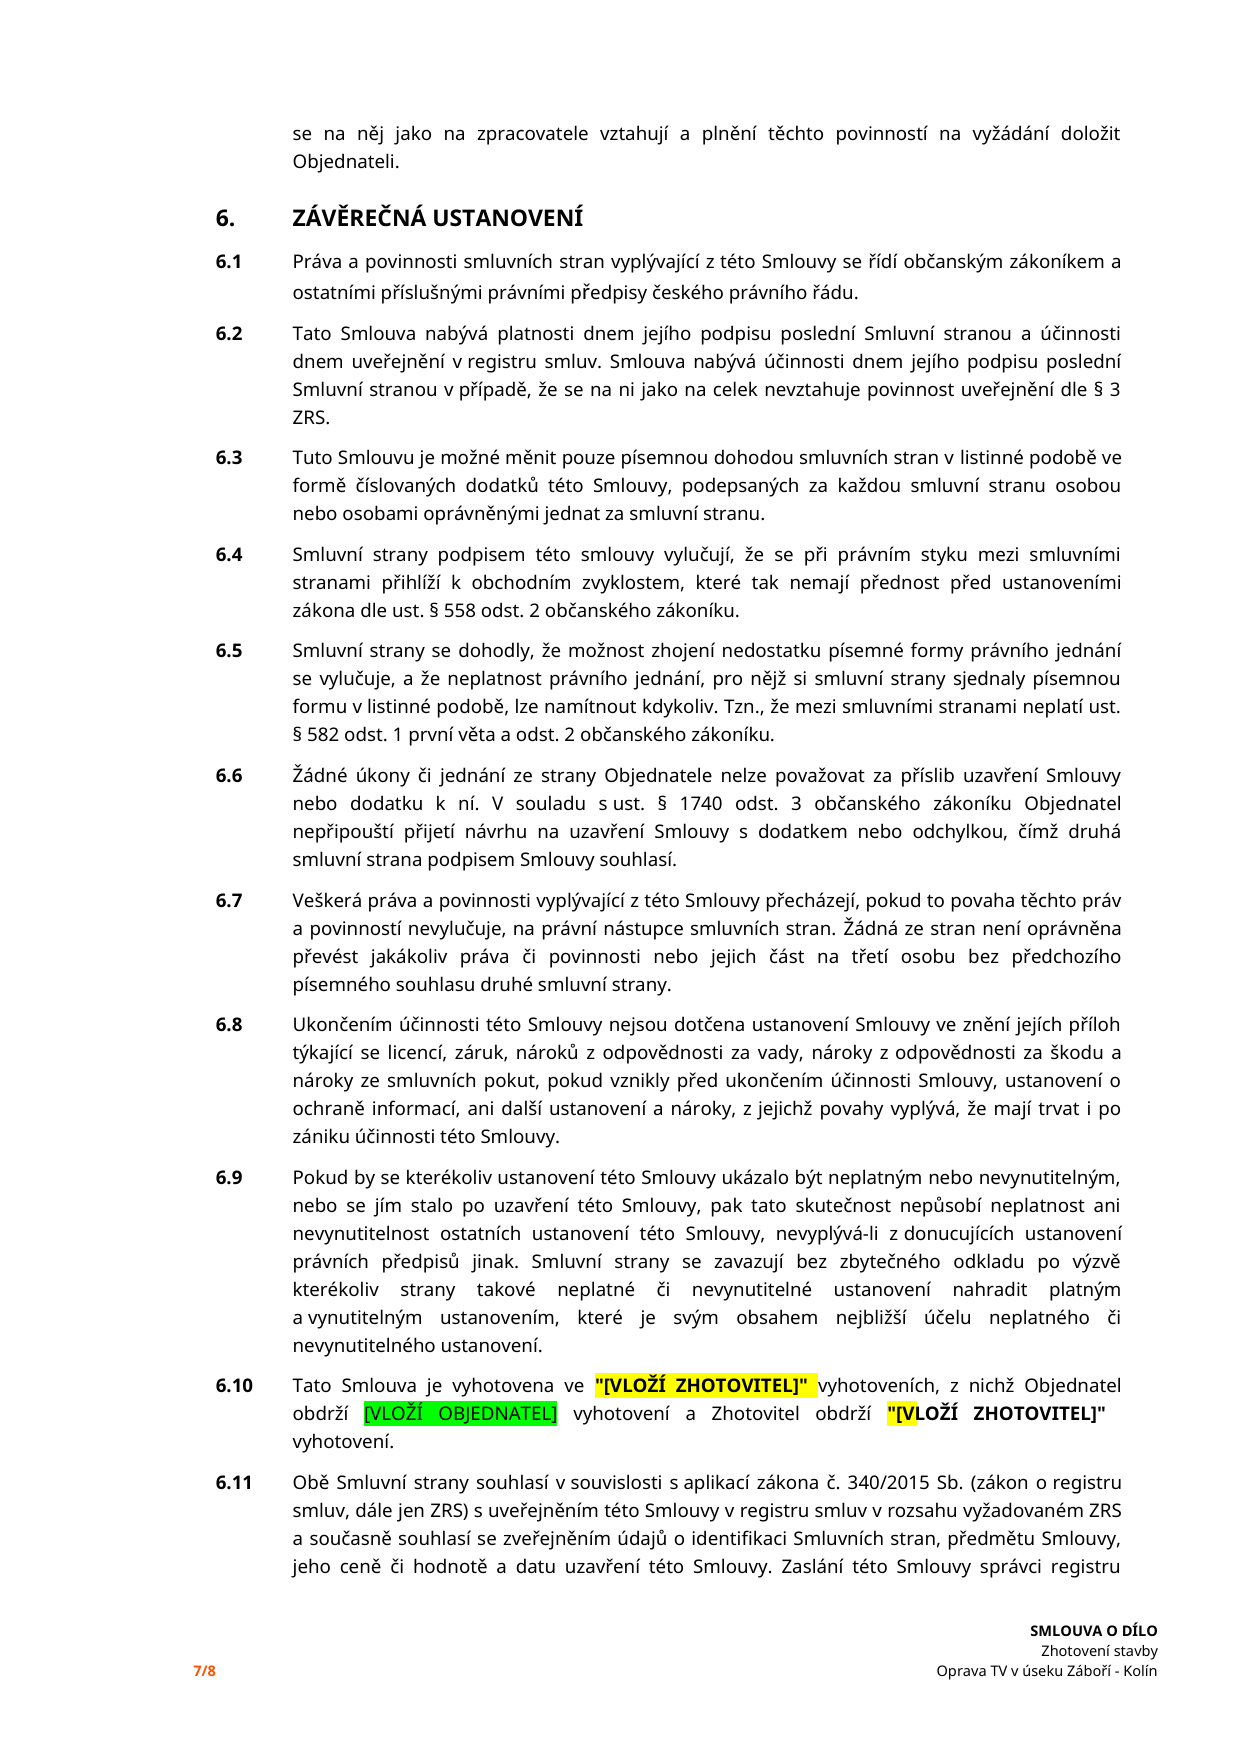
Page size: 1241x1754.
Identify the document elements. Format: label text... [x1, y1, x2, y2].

text Ukončením účinnosti této Smlouvy nejsou dotčena ustanovení Smlouvy ve znění jejích příloh týkající se licencí, záruk, nároků z odpovědnosti za vady, nároky z odpovědnosti za škodu a nároky ze smluvních pokut, pokud vznikly před ukončením účinnosti Smlouvy, ustanovení o ochraně informací, ani další ustanovení a nároky, z jejichž povahy vyplývá, že mají trvat i po zániku účinnosti této Smlouvy. [216, 1011, 1122, 1149]
text Žádné úkony či jednání ze strany Objednatele nelze považovat za příslib uzavření Smlouvy nebo dodatku k ní. V souladu s ust. § 1740 odst. 3 občanského zákoníku Objednatel nepřipouští přijetí návrhu na uzavření Smlouvy s dodatkem nebo odchylkou, čímž druhá smluvní strana podpisem Smlouvy souhlasí. [216, 762, 1122, 872]
text Tato Smlouva je vyhotovena ve vyhotoveních, z nichž Objednatel obdrží [VLOŽÍ OBJEDNATEL] vyhotovení a Zhotovitel obdrží vyhotovení. [216, 1373, 1122, 1454]
text Tato Smlouva nabývá platnosti dnem jejího podpisu poslední Smluvní stranou a účinnosti dnem uveřejnění v registru smluv. Smlouva nabývá účinnosti dnem jejího podpisu poslední Smluvní stranou v případě, že se na ni jako na celek nevztahuje povinnost uveřejnění dle § 3 ZRS. [216, 320, 1122, 429]
text Smluvní strany se dohodly, že možnost zhojení nedostatku písemné formy právního jednání se vylučuje, a že neplatnost právního jednání, pro nějž si smluvní strany sjednaly písemnou formu v listinné podobě, lze namítnout kdykoliv. Tzn., že mezi smluvními stranami neplatí ust. § 582 odst. 1 první věta a odst. 2 občanského zákoníku. [216, 638, 1122, 747]
text Tuto Smlouvu je možné měnit pouze písemnou dohodou smluvních stran v listinné podobě ve formě číslovaných dodatků této Smlouvy, podepsaných za každou smluvní stranu osobou nebo osobami oprávněnými jednat za smluvní stranu. [216, 444, 1122, 526]
text Práva a povinnosti smluvních stran vyplývající z této Smlouvy se řídí občanským zákoníkem a ostatními příslušnými právními předpisy českého právního řádu. [216, 248, 1122, 305]
text Smluvní strany podpisem této smlouvy vylučují, že se při právním styku mezi smluvními stranami přihlíží k obchodním zvyklostem, které tak nemají přednost před ustanoveními zákona dle ust. § 558 odst. 2 občanského zákoníku. [216, 541, 1122, 623]
text Veškerá práva a povinnosti vyplývající z této Smlouvy přecházejí, pokud to povaha těchto práv a povinností nevylučuje, na právní nástupce smluvních stran. Žádná ze stran není oprávněna převést jakákoliv práva či povinnosti nebo jejich část na třetí osobu bez předchozího písemného souhlasu druhé smluvní strany. [216, 887, 1122, 996]
text ZÁVĚREČNÁ USTANOVENÍ [216, 202, 1122, 233]
text Pokud by se kterékoliv ustanovení této Smlouvy ukázalo být neplatným nebo nevynutitelným, nebo se jím stalo po uzavření této Smlouvy, pak tato skutečnost nepůsobí neplatnost ani nevynutitelnost ostatních ustanovení této Smlouvy, nevyplývá-li z donucujících ustanovení právních předpisů jinak. Smluvní strany se zavazují bez zbytečného odkladu po výzvě kterékoliv strany takové neplatné či nevynutitelné ustanovení nahradit platným a vynutitelným ustanovením, které je svým obsahem nejbližší účelu neplatného či nevynutitelného ustanovení. [216, 1164, 1122, 1358]
